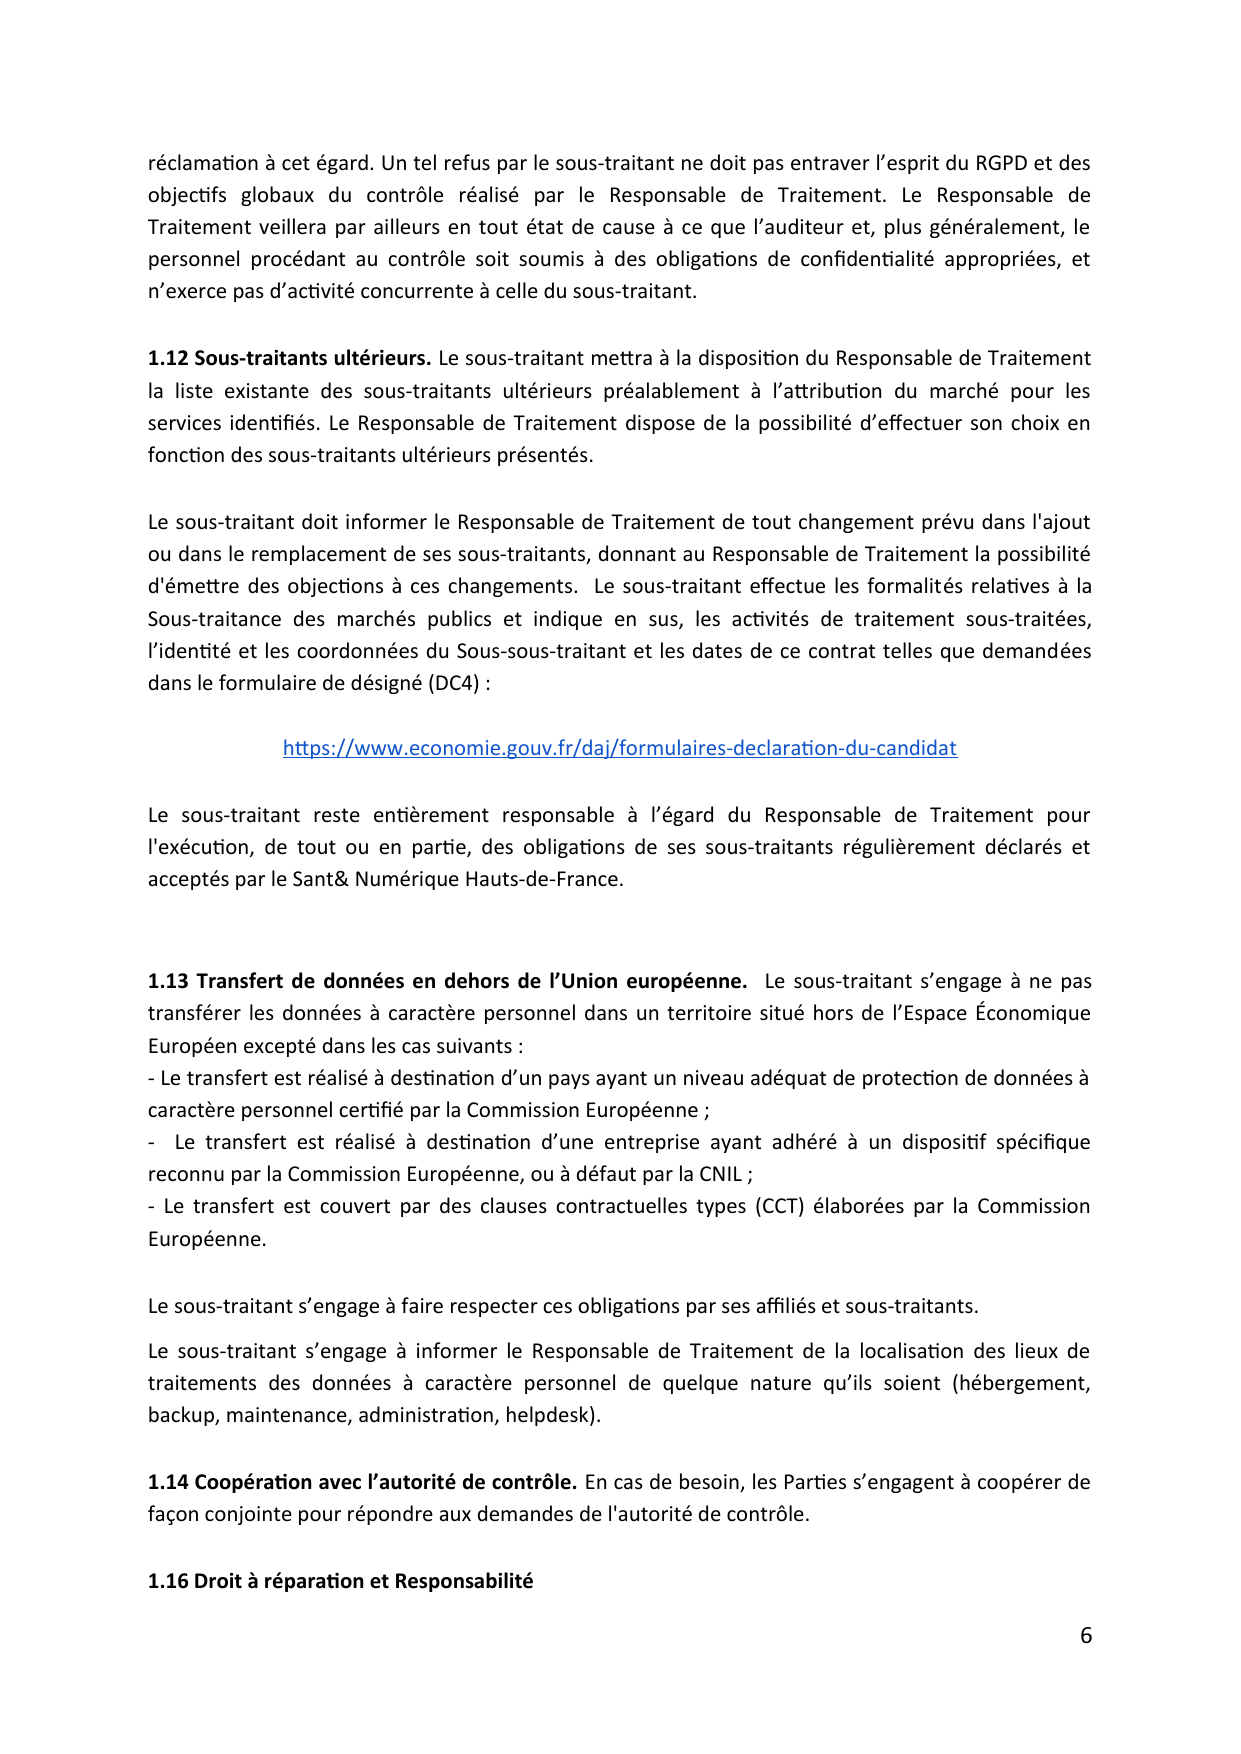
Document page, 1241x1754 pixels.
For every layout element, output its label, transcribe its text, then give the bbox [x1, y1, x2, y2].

text Le sous-traitant doit informer le Responsable de Traitement de tout changement prévu dans l'ajout ou dans le remplacement de ses sous-traitants, donnant au Responsable de Traitement la possibilité d'émettre des objections à ces changements. Le sous-traitant effectue les formalités relatives à la Sous-traitance des marchés publics et indique en sus, les activités de traitement sous-traitées, l’identité et les coordonnées du Sous-sous-traitant et les dates de ce contrat telles que demandées dans le formulaire de désigné (DC4) : [148, 507, 1093, 696]
text - Le transfert est réalisé à destination d’un pays ayant un niveau adéquat de protection de données à caractère personnel certifié par la Commission Européenne ; [148, 1063, 1093, 1123]
text Le sous-traitant s’engage à informer le Responsable de Traitement de la localisation des lieux de traitements des données à caractère personnel de quelque nature qu’ils soient (hébergement, backup, maintenance, administration, helpdesk). [148, 1336, 1093, 1428]
text - Le transfert est couvert par des clauses contractuelles types (CCT) élaborées par la Commission Européenne. [148, 1192, 1093, 1252]
text 1.12 Sous-traitants ultérieurs. Le sous-traitant mettra à la disposition du Responsable de Traitement la liste existante des sous-traitants ultérieurs préalablement à l’attribution du marché pour les services identifiés. Le Responsable de Traitement dispose de la possibilité d’effectuer son choix en fonction des sous-traitants ultérieurs présentés. [148, 343, 1093, 468]
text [148, 148, 1093, 304]
text 1.13 Transfert de données en dehors de l’Union européenne. Le sous-traitant s’engage à ne pas transférer les données à caractère personnel dans un territoire situé hors de l’Espace Économique Européen excepté dans les cas suivants : [148, 966, 1093, 1059]
text 1.16 Droit à réparation et Responsabilité [148, 1567, 1093, 1595]
text Le sous-traitant reste entièrement responsable à l’égard du Responsable de Traitement pour l'exécution, de tout ou en partie, des obligations de ses sous-traitants régulièrement déclarés et acceptés par le Sant& Numérique Hauts-de-France. [148, 800, 1093, 892]
text https://www.economie.gouv.fr/daj/formulaires-declaration-du-candidat [148, 733, 1093, 761]
text - Le transfert est réalisé à destination d’une entreprise ayant adhéré à un dispositif spécifique reconnu par la Commission Européenne, ou à défaut par la CNIL ; [148, 1127, 1093, 1187]
text Le sous-traitant s’engage à faire respecter ces obligations par ses affiliés et sous-traitants. [148, 1291, 1093, 1319]
text 1.14 Coopération avec l’autorité de contrôle. En cas de besoin, les Parties s’engagent à coopérer de façon conjointe pour répondre aux demandes de l'autorité de contrôle. [148, 1467, 1093, 1527]
